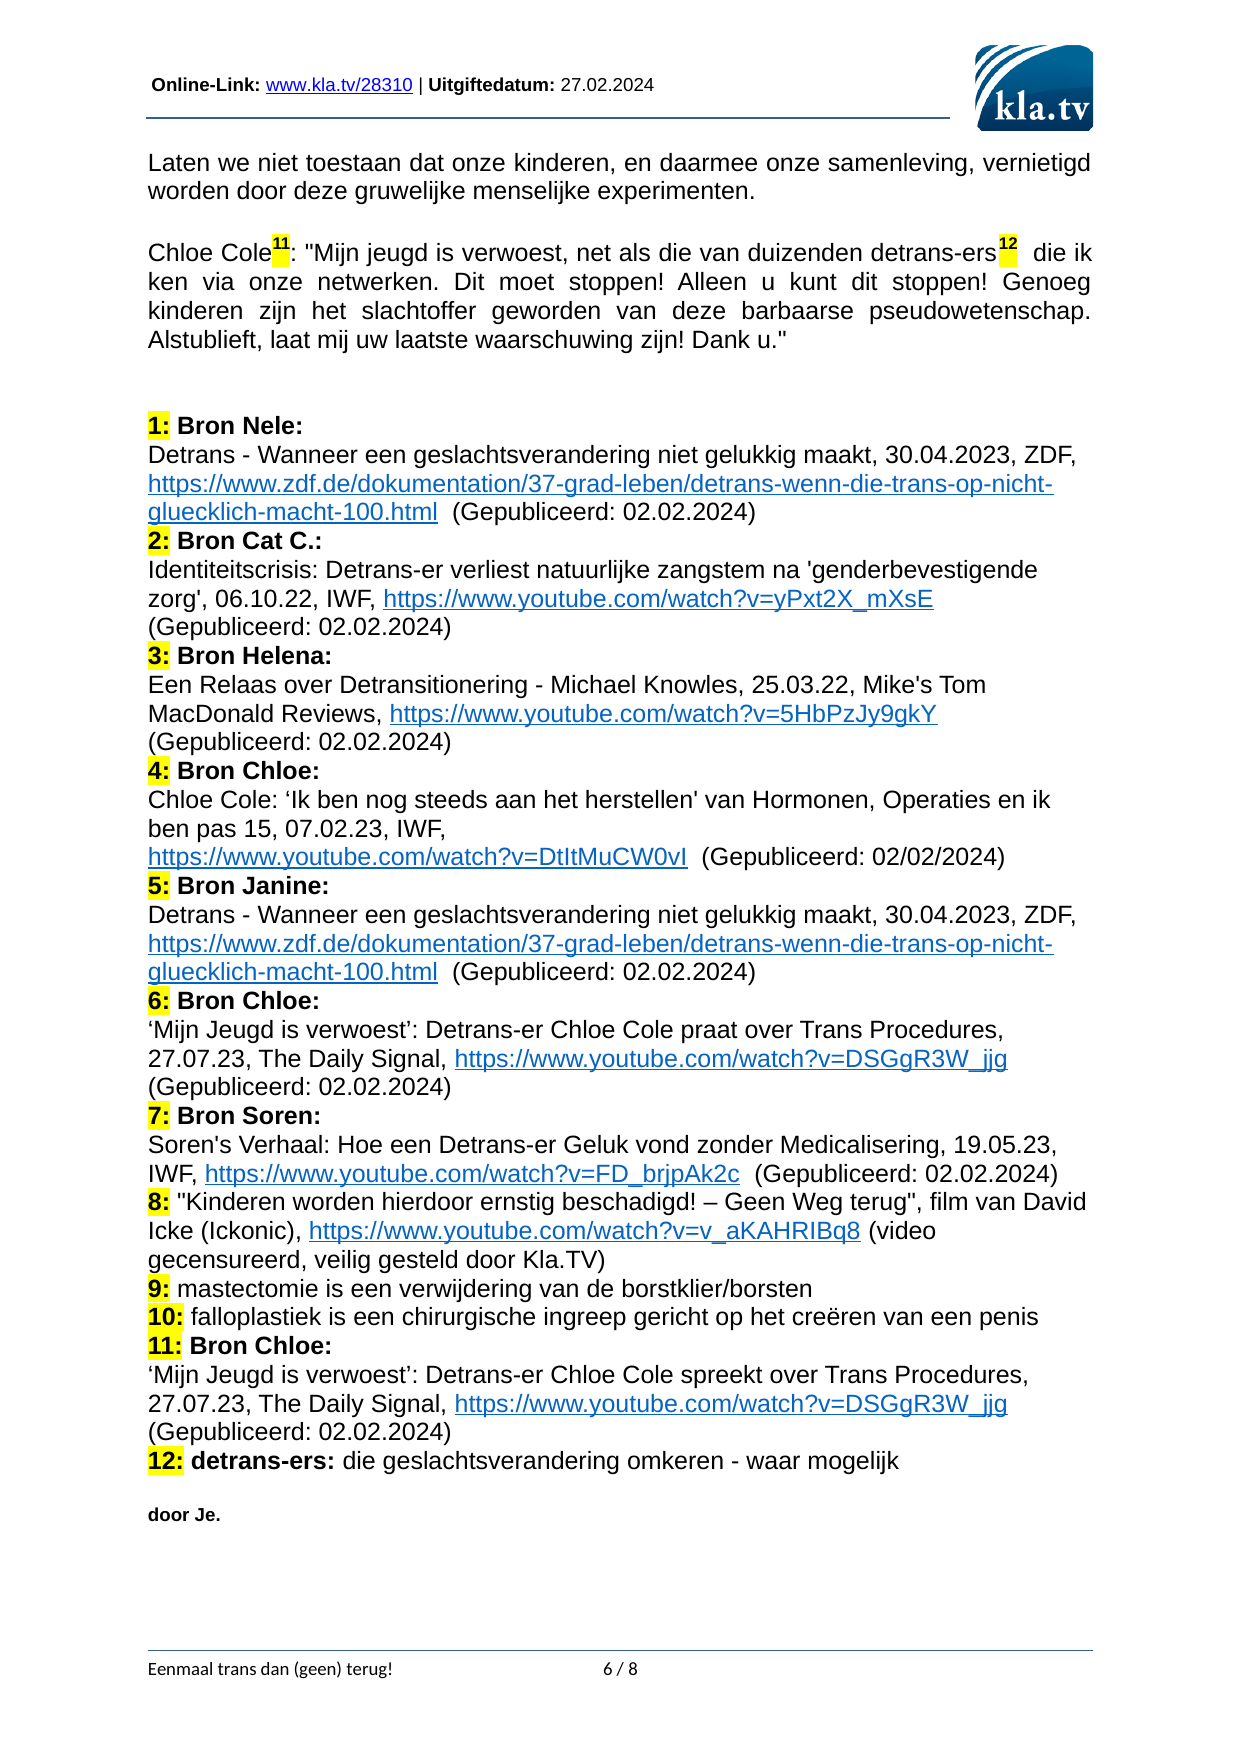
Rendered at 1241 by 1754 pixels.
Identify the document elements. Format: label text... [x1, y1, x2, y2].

text https://www.youtube.com/watch?v=DtItMuCW0vI (Gepubliceerd: 02/02/2024) [148, 842, 1093, 871]
text 8: "Kinderen worden hierdoor ernstig beschadigd! – Geen Weg terug", film van David Icke (Ickonic), https://www.youtube.com/watch?v=v_aKAHRIBq8 (video gecensureerd, veilig gesteld door Kla.TV) [148, 1187, 1093, 1274]
text 12: detrans-ers: die geslachtsverandering omkeren - waar mogelijk [184, 1446, 1093, 1475]
text Een Relaas over Detransitionering - Michael Knowles, 25.03.22, Mike's Tom MacDonald Reviews, https://www.youtube.com/watch?v=5HbPzJy9gkY (Gepubliceerd: 02.02.2024) [148, 670, 1093, 756]
text Soren's Verhaal: Hoe een Detrans-er Geluk vond zonder Medicalisering, 19.05.23, IWF, https://www.youtube.com/watch?v=FD_brjpAk2c (Gepubliceerd: 02.02.2024) [148, 1130, 1093, 1187]
text 10: falloplastiek is een chirurgische ingreep gericht op het creëren van een penis [148, 1302, 1093, 1331]
text Detrans - Wanneer een geslachtsverandering niet gelukkig maakt, 30.04.2023, ZDF, https://www.zdf.de/dokumentation/37-grad-leben/detrans-wenn-die-trans-op-nicht-gluecklich-macht-100.html (Gepubliceerd: 02.02.2024) [148, 900, 1093, 986]
text 11: Bron Chloe: [182, 1331, 1093, 1360]
text Detrans - Wanneer een geslachtsverandering niet gelukkig maakt, 30.04.2023, ZDF, https://www.zdf.de/dokumentation/37-grad-leben/detrans-wenn-die-trans-op-nicht-gluecklich-macht-100.html (Gepubliceerd: 02.02.2024) [148, 440, 1093, 526]
text Chloe Cole: ‘Ik ben nog steeds aan het herstellen' van Hormonen, Operaties en ik ben pas 15, 07.02.23, IWF, [148, 785, 1093, 842]
text 6: Bron Chloe: [170, 986, 1093, 1015]
text 9: mastectomie is een verwijdering van de borstklier/borsten [170, 1274, 1093, 1302]
text 4: Bron Chloe: [170, 756, 1093, 785]
text ‘Mijn Jeugd is verwoest’: Detrans-er Chloe Cole spreekt over Trans Procedures, 27.07.23, The Daily Signal, https://www.youtube.com/watch?v=DSGgR3W_jjg (Gepubliceerd: 02.02.2024) [148, 1360, 1093, 1446]
text door Je. [148, 1504, 1093, 1525]
text 7: Bron Soren: [170, 1101, 1093, 1130]
text 2: Bron Cat C.: [170, 526, 1093, 555]
text Identiteitscrisis: Detrans-er verliest natuurlijke zangstem na 'genderbevestigende zorg', 06.10.22, IWF, https://www.youtube.com/watch?v=yPxt2X_mXsE (Gepubliceerd: 02.02.2024) [148, 555, 1093, 641]
text Chloe Cole11: "Mijn jeugd is verwoest, net als die van duizenden detrans-ers12 die ik ken via onze netwerken. Dit moet stoppen! Alleen u kunt dit stoppen! Genoeg kinderen zijn het slachtoffer geworden van deze barbaarse pseudowetenschap. Alstublieft, laat mij uw laatste waarschuwing zijn! Dank u." [148, 234, 1093, 354]
text 5: Bron Janine: [170, 871, 1093, 900]
text ‘Mijn Jeugd is verwoest’: Detrans-er Chloe Cole praat over Trans Procedures, 27.07.23, The Daily Signal, https://www.youtube.com/watch?v=DSGgR3W_jjg (Gepubliceerd: 02.02.2024) [148, 1015, 1093, 1101]
text 1: Bron Nele: [170, 411, 1093, 440]
text 3: Bron Helena: [170, 641, 1093, 670]
text Laten we niet toestaan dat onze kinderen, en daarmee onze samenleving, vernietigd worden door deze gruwelijke menselijke experimenten. [148, 148, 1093, 205]
